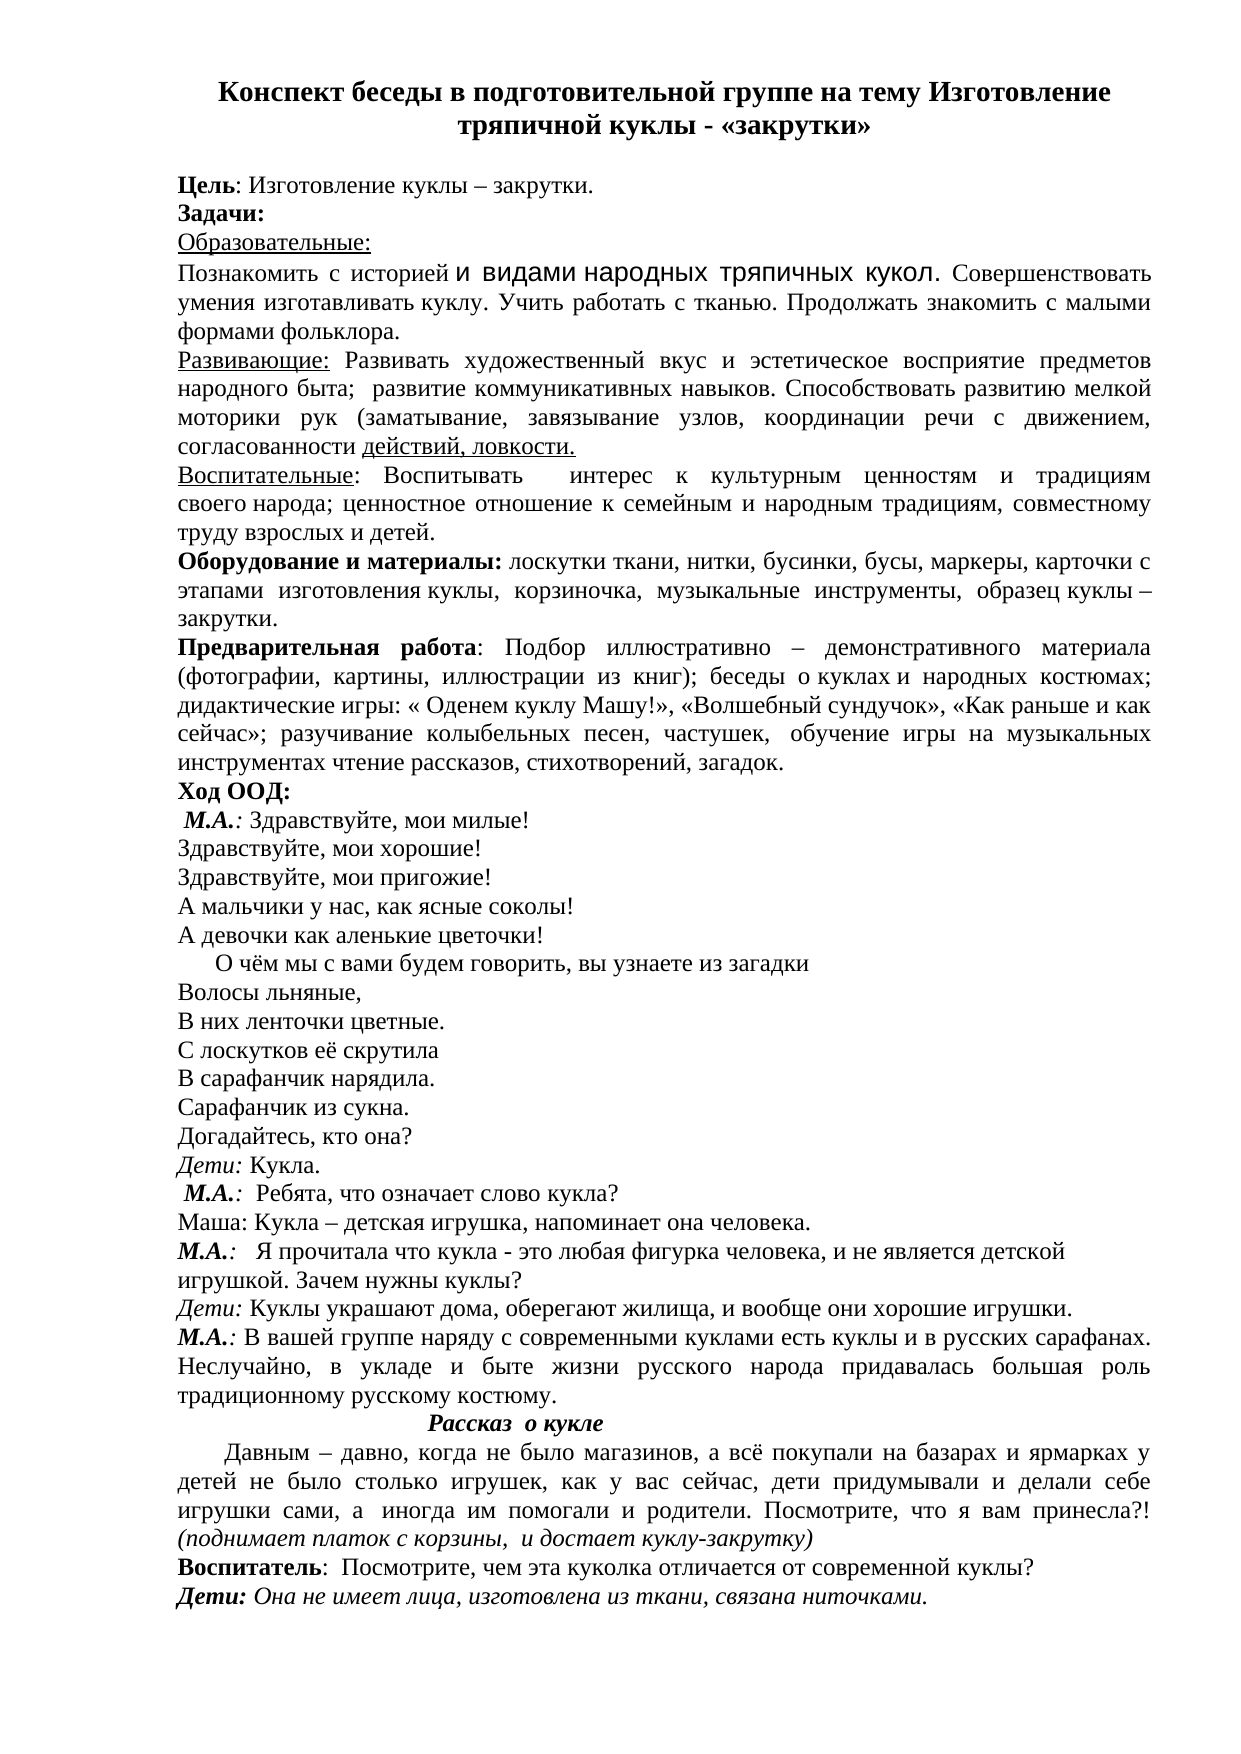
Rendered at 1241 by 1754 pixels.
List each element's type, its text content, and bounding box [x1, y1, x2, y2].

text Развивающие: Развивать художественный вкус и эстетическое восприятие предметов народного быта; развитие коммуникативных навыков. Способствовать развитию мелкой моторики рук (заматывание, завязывание узлов, координации речи с движением, согласованности действий, ловкости. [177, 345, 1152, 460]
text Маша: Кукла – детская игрушка, напоминает она человека. [177, 1207, 1152, 1236]
text А девочки как аленькие цветочки! [177, 920, 1152, 948]
text В них ленточки цветные. [177, 1006, 1152, 1035]
text Рассказ о кукле [177, 1408, 1152, 1437]
text Конспект беседы в подготовительной группе на тему Изготовление тряпичной куклы - «закрутки» [177, 74, 1152, 141]
text Образовательные: [177, 227, 1152, 256]
text Познакомить с историей и видами народных тряпичных кукол. Совершенствовать умения изготавливать куклу. Учить работать с тканью. Продолжать знакомить с малыми формами фольклора. [177, 256, 1152, 345]
text Предварительная работа: Подбор иллюстративно – демонстративного материала (фотографии, картины, иллюстрации из книг); беседы о куклах и народных костюмах; дидактические игры: « Оденем куклу Машу!», «Волшебный сундучок», «Как раньше и как сейчас»; разучивание колыбельных песен, частушек, обучение игры на музыкальных инструментах чтение рассказов, стихотворений, загадок. [177, 632, 1152, 776]
text В сарафанчик нарядила. [177, 1063, 1152, 1092]
text Волосы льняные, [177, 977, 1152, 1006]
text Дети: Кукла. [177, 1150, 1152, 1178]
text М.А.: Ребята, что означает слово кукла? [177, 1178, 1152, 1207]
text Здравствуйте, мои пригожие! [177, 862, 1152, 891]
text Давным – давно, когда не было магазинов, а всё покупали на базарах и ярмарках у детей не было столько игрушек, как у вас сейчас, дети придумывали и делали себе игрушки сами, а иногда им помогали и родители. Посмотрите, что я вам принесла?! (поднимает платок с корзины, и достает куклу-закрутку) [177, 1437, 1152, 1552]
text Здравствуйте, мои хорошие! [177, 833, 1152, 862]
text Воспитательные: Воспитывать интерес к культурным ценностям и традициям своего народа; ценностное отношение к семейным и народным традициям, совместному труду взрослых и детей. [177, 460, 1152, 546]
text М.А.: Здравствуйте, мои милые! [177, 805, 1152, 833]
text Догадайтесь, кто она? [177, 1121, 1152, 1150]
text Воспитатель: Посмотрите, чем эта куколка отличается от современной куклы? [177, 1552, 1152, 1581]
text Дети: Она не имеет лица, изготовлена из ткани, связана ниточками. [177, 1581, 1152, 1610]
text А мальчики у нас, как ясные соколы! [177, 891, 1152, 920]
text Ход ООД: [177, 776, 1152, 805]
text Цель: Изготовление куклы – закрутки. [177, 170, 1152, 198]
text О чём мы с вами будем говорить, вы узнаете из загадки [177, 948, 1152, 977]
text Оборудование и материалы: лоскутки ткани, нитки, бусинки, бусы, маркеры, карточки с этапами изготовления куклы, корзиночка, музыкальные инструменты, образец куклы –закрутки. [177, 546, 1152, 632]
text Сарафанчик из сукна. [177, 1092, 1152, 1121]
text М.А.: В вашей группе наряду с современными куклами есть куклы и в русских сарафанах. Неслучайно, в укладе и быте жизни русского народа придавалась большая роль традиционному русскому костюму. [177, 1322, 1152, 1408]
text Задачи: [177, 198, 1152, 227]
text М.А.: Я прочитала что кукла - это любая фигурка человека, и не является детской игрушкой. Зачем нужны куклы? [177, 1236, 1152, 1293]
text Дети: Куклы украшают дома, оберегают жилища, и вообще они хорошие игрушки. [177, 1293, 1152, 1322]
text С лоскутков её скрутила [177, 1035, 1152, 1063]
